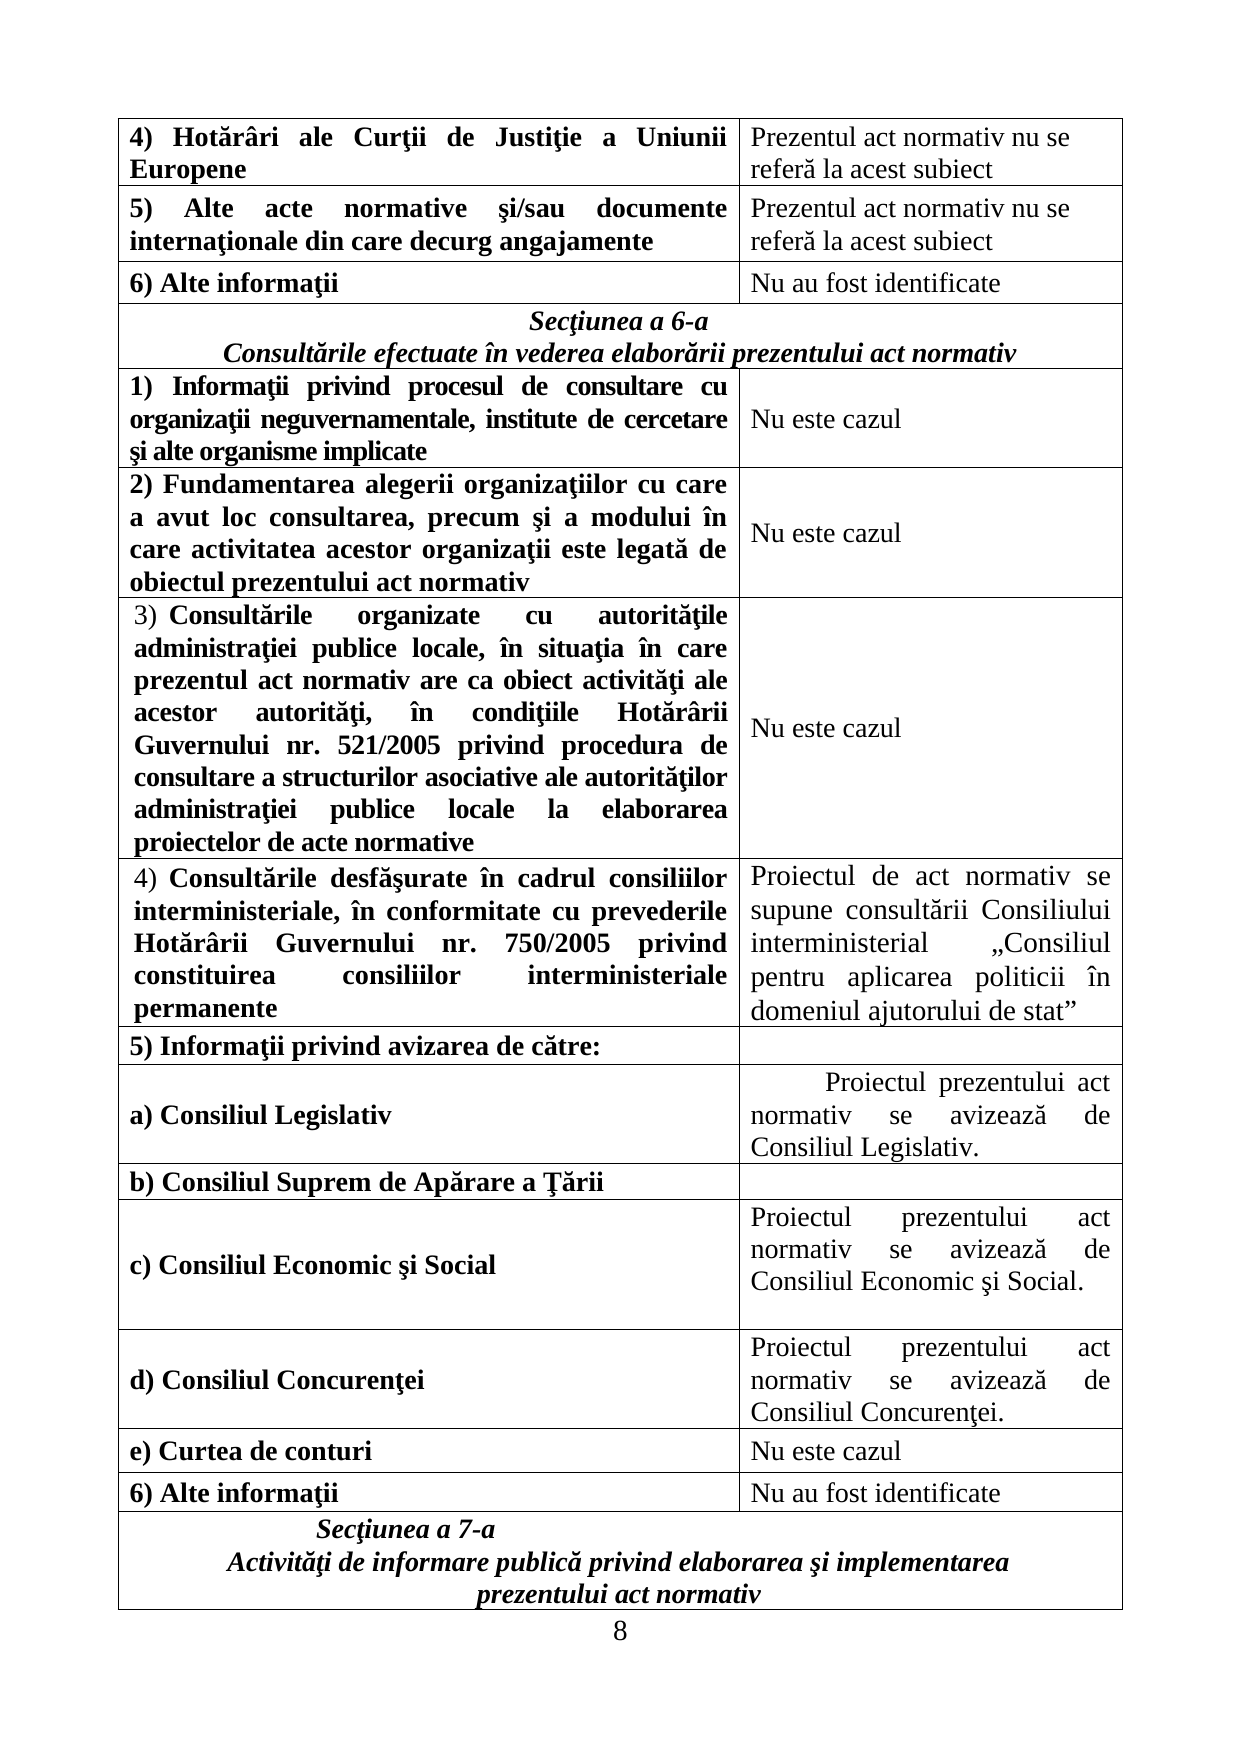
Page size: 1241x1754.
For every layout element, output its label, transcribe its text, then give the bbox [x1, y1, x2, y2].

table_cell 5) Alte acte normative şi/sau documente internaţionale din care decurg angajamente [119, 186, 739, 261]
table_cell Secţiunea a 6-a Consultările efectuate în vederea elaborării prezentului act normativ [119, 304, 1122, 368]
table_cell 6) Alte informaţii [119, 1473, 739, 1511]
table_cell Proiectul prezentului act normativ se avizează de Consiliul Economic şi Social. [740, 1200, 1122, 1329]
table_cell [740, 186, 1122, 261]
table_cell Proiectul prezentului act normativ se avizează de Consiliul Legislativ. [740, 1065, 1122, 1162]
table_cell Proiectul prezentului act normativ se avizează de Consiliul Concurenţei. [740, 1330, 1122, 1427]
table_cell 2) Fundamentarea alegerii organizaţiilor cu care a avut loc consultarea, precum şi a modului în care activitatea acestor organizaţii este legată de obiectul prezentului act normativ [119, 468, 739, 597]
table_cell a) Consiliul Legislativ [119, 1065, 739, 1162]
table_cell 4) Hotărâri ale Curţii de Justiţie a Uniunii Europene [119, 119, 739, 185]
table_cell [740, 119, 1122, 185]
table_cell Nu este cazul [740, 369, 1122, 467]
table_cell [740, 1164, 1122, 1199]
table_cell 5) Informaţii privind avizarea de către: [119, 1027, 739, 1064]
table_cell Consultările organizate cu autorităţile administraţiei publice locale, în situaţia în care prezentul act normativ are ca obiect activităţi ale acestor autorităţi, în condiţiile Hotărârii Guvernului nr. 521/2005 privind procedura de consultare a structurilor asociative ale autorităţilor administraţiei publice locale la elaborarea proiectelor de acte normative [119, 598, 739, 857]
table_cell Consultările desfăşurate în cadrul consiliilor interministeriale, în conformitate cu prevederile Hotărârii Guvernului nr. 750/2005 privind constituirea consiliilor interministeriale permanente [119, 859, 739, 1026]
table_cell [740, 1027, 1122, 1064]
table_cell Proiectul de act normativ se supune consultării Consiliului interministerial „Consiliul pentru aplicarea politicii în domeniul ajutorului de stat” [740, 859, 1122, 1026]
table_cell d) Consiliul Concurenţei [119, 1330, 739, 1427]
table_cell b) Consiliul Suprem de Apărare a Ţării [119, 1164, 739, 1199]
table_cell c) Consiliul Economic şi Social [119, 1200, 739, 1329]
table_cell Secţiunea a 7-a Activităţi de informare publică privind elaborarea şi implementarea prezentului act normativ [119, 1512, 1122, 1609]
table_cell Nu au fost identificate [740, 262, 1122, 302]
table_cell 1) Informaţii privind procesul de consultare cu organizaţii neguvernamentale, institute de cercetare şi alte organisme implicate [119, 369, 739, 467]
table_cell 6) Alte informaţii [119, 262, 739, 302]
table_cell Nu au fost identificate [740, 1473, 1122, 1511]
table_cell Nu este cazul [740, 1429, 1122, 1472]
table_cell e) Curtea de conturi [119, 1429, 739, 1472]
table_cell Nu este cazul [740, 598, 1122, 857]
table_cell Nu este cazul [740, 468, 1122, 597]
